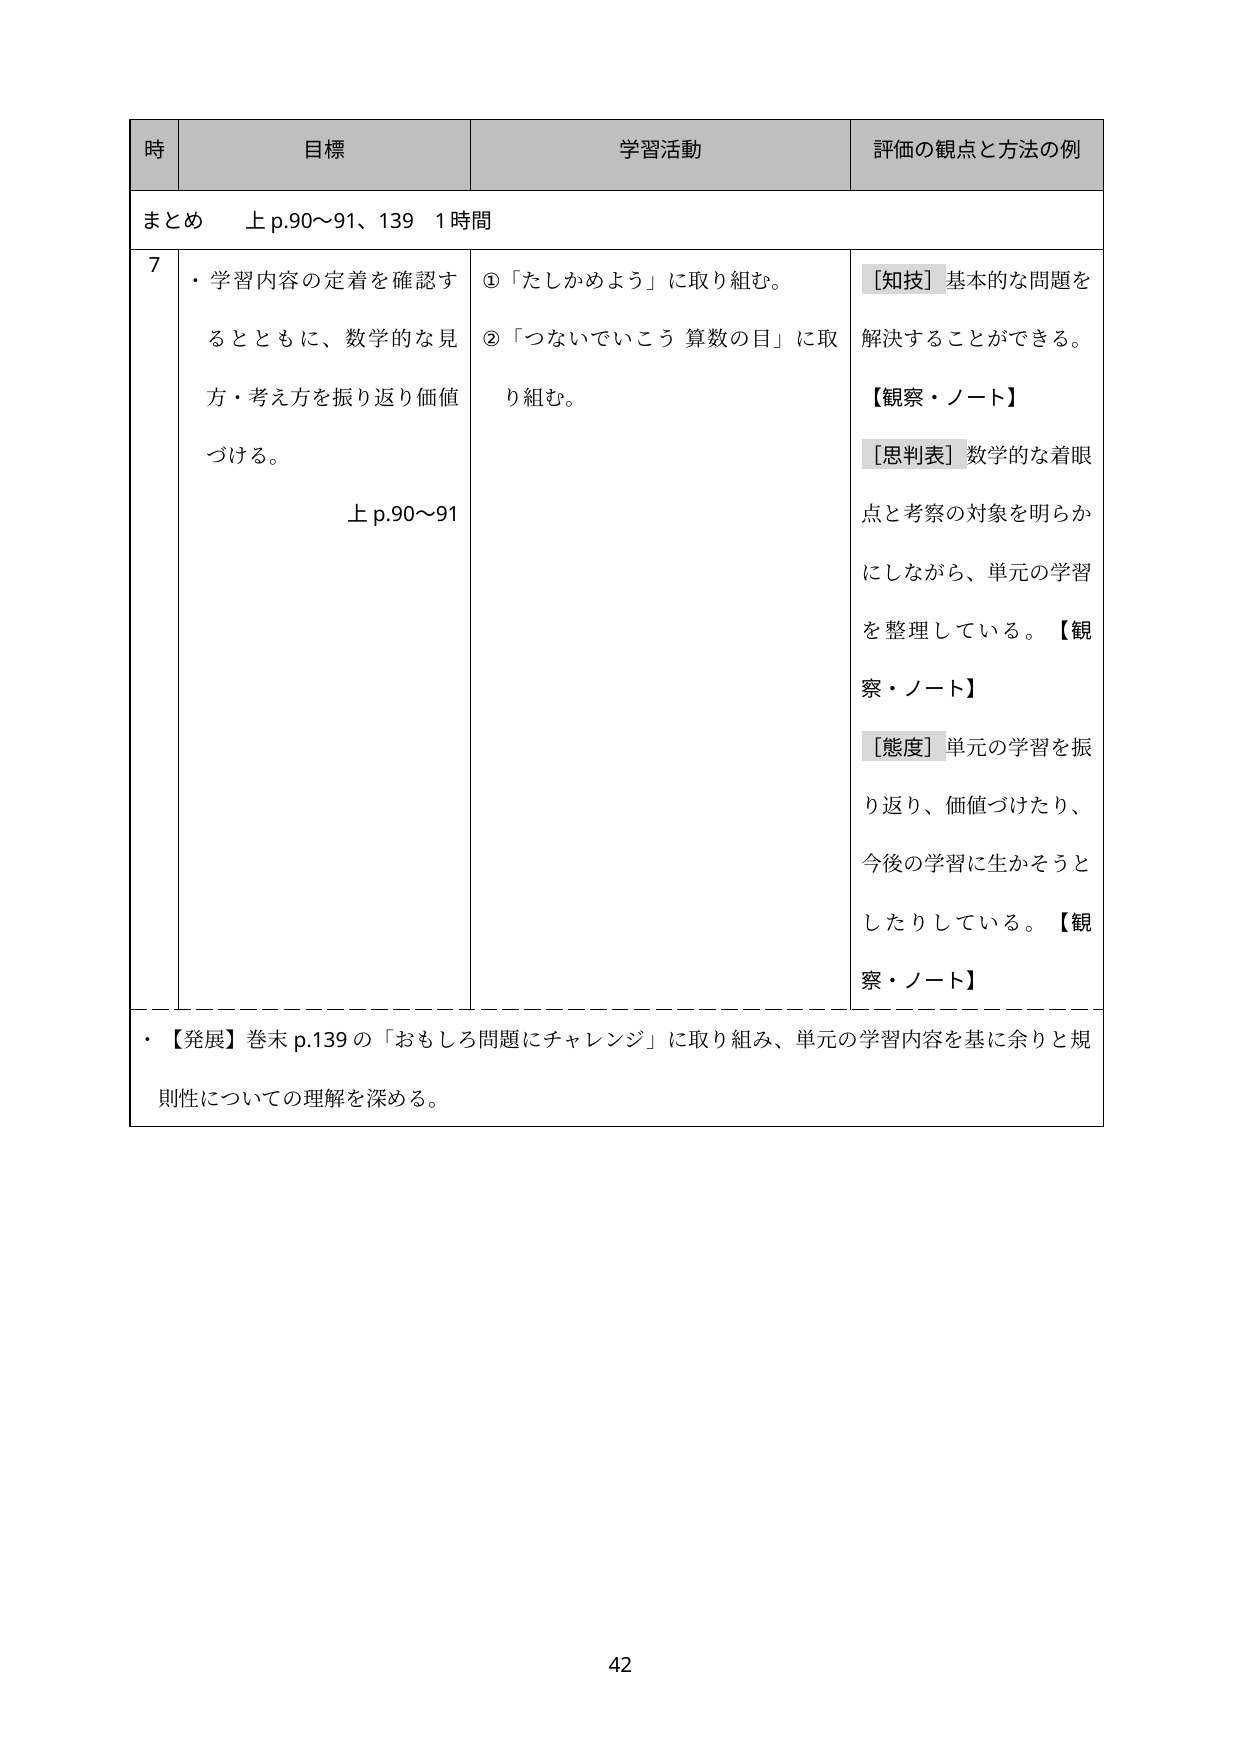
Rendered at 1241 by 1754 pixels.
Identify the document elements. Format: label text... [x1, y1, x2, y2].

table_cell 【発展】巻末p.139の「おもしろ問題にチャレンジ」に取り組み、単元の学習内容を基に余りと規則性についての理解を深める。 [131, 1009, 1103, 1126]
table_cell 学習内容の定着を確認するとともに、数学的な見方・考え方を振り返り価値づける。 上p.90～91 [179, 250, 470, 1008]
table_header 目標 [179, 120, 470, 190]
table_header 評価の観点と方法の例 [851, 120, 1103, 190]
table_header 時 [131, 120, 178, 190]
table_cell ①「たしかめよう」に取り組む。 ②「つないでいこう 算数の目」に取り組む。 [471, 250, 850, 1008]
table_cell 7 [131, 250, 178, 1008]
table_cell ［知技］基本的な問題を解決することができる。【観察・ノート】 ［思判表］数学的な着眼点と考察の対象を明らかにしながら、単元の学習を整理している。【観察・ノート】 ［態度］単元の学習を振り返り、価値づけたり、今後の学習に生かそうとしたりしている。【観察・ノート】 [851, 250, 1103, 1008]
table_header 学習活動 [471, 120, 850, 190]
table_cell まとめ 上p.90～91、139 1時間 [131, 191, 1103, 249]
